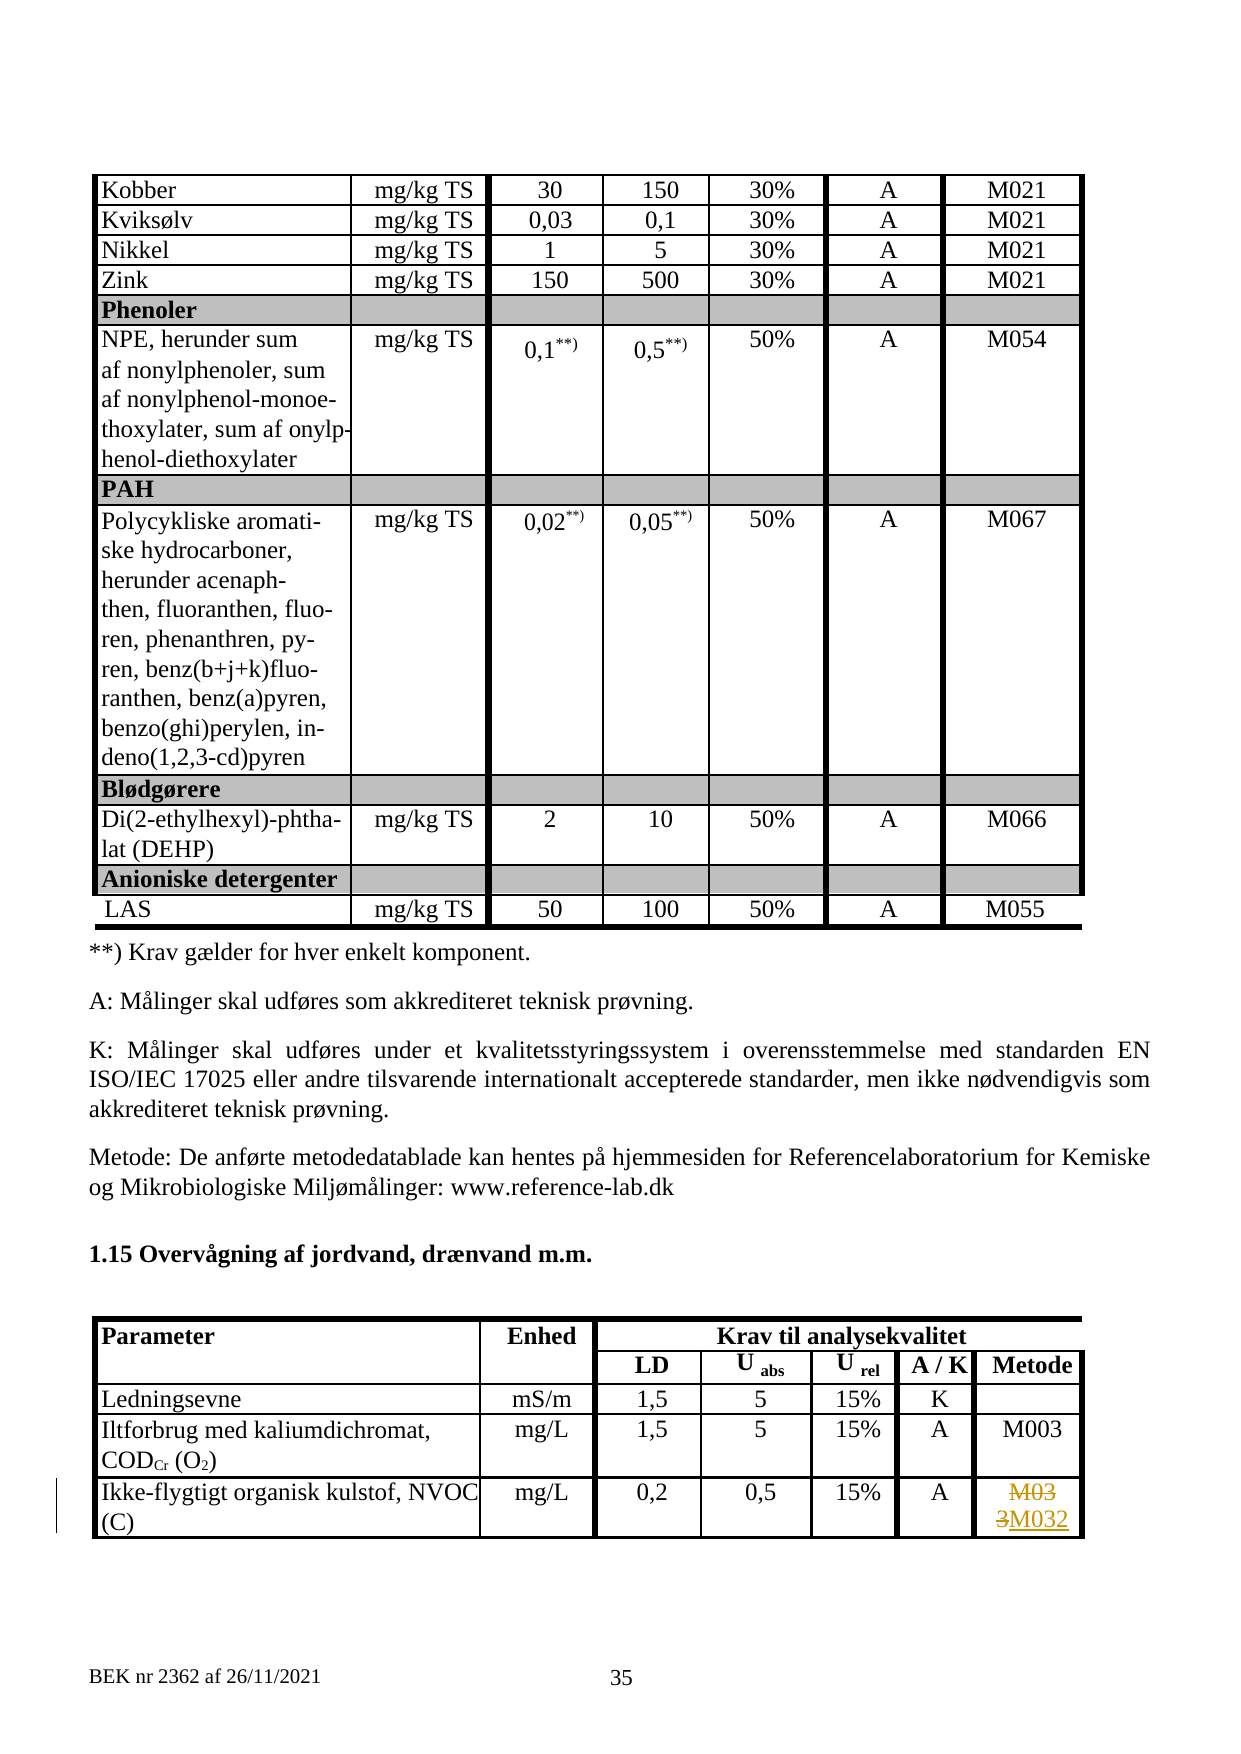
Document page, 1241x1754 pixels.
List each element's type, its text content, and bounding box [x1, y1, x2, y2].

text K: Målinger skal udføres under et kvalitetsstyringssystem i overensstemmelse med standarden EN ISO/IEC 17025 eller andre tilsvarende internationalt accepterede standarder, men ikke nødvendigvis som akkrediteret teknisk prøvning. [88, 1035, 1152, 1123]
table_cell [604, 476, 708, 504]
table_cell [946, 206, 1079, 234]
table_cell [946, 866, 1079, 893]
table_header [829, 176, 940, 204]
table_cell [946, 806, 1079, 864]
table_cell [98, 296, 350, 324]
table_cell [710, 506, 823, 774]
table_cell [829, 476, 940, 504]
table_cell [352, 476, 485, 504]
text A: Målinger skal udføres som akkrediteret teknisk prøvning. [88, 986, 1236, 1015]
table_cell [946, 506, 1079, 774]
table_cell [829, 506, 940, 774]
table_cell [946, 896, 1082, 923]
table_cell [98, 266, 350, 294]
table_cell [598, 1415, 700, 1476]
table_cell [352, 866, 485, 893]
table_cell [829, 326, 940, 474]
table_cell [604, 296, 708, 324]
text Metode: De anførte metodedatablade kan hentes på hjemmesiden for Referencelaboratorium for Kemiske og Mikrobiologiske Miljømålinger: www.reference-lab.dk [88, 1142, 1152, 1201]
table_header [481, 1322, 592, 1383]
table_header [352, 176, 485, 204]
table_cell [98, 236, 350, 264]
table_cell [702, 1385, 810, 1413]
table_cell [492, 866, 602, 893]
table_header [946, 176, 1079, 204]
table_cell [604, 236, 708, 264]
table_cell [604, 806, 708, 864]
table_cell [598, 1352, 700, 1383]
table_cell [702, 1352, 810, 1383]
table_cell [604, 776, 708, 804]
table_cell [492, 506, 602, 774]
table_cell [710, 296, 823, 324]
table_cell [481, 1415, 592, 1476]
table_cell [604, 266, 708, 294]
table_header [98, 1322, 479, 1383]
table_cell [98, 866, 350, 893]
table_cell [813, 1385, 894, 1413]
subtitle Overvågning af jordvand, drænvand m.m. [88, 1239, 1236, 1268]
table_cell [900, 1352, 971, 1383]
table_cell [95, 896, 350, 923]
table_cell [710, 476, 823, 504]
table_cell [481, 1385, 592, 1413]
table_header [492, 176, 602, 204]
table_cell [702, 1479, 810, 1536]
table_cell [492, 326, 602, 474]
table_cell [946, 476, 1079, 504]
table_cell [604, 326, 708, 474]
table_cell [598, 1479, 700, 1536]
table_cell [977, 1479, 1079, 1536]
text **) Krav gælder for hver enkelt komponent. [88, 937, 1236, 966]
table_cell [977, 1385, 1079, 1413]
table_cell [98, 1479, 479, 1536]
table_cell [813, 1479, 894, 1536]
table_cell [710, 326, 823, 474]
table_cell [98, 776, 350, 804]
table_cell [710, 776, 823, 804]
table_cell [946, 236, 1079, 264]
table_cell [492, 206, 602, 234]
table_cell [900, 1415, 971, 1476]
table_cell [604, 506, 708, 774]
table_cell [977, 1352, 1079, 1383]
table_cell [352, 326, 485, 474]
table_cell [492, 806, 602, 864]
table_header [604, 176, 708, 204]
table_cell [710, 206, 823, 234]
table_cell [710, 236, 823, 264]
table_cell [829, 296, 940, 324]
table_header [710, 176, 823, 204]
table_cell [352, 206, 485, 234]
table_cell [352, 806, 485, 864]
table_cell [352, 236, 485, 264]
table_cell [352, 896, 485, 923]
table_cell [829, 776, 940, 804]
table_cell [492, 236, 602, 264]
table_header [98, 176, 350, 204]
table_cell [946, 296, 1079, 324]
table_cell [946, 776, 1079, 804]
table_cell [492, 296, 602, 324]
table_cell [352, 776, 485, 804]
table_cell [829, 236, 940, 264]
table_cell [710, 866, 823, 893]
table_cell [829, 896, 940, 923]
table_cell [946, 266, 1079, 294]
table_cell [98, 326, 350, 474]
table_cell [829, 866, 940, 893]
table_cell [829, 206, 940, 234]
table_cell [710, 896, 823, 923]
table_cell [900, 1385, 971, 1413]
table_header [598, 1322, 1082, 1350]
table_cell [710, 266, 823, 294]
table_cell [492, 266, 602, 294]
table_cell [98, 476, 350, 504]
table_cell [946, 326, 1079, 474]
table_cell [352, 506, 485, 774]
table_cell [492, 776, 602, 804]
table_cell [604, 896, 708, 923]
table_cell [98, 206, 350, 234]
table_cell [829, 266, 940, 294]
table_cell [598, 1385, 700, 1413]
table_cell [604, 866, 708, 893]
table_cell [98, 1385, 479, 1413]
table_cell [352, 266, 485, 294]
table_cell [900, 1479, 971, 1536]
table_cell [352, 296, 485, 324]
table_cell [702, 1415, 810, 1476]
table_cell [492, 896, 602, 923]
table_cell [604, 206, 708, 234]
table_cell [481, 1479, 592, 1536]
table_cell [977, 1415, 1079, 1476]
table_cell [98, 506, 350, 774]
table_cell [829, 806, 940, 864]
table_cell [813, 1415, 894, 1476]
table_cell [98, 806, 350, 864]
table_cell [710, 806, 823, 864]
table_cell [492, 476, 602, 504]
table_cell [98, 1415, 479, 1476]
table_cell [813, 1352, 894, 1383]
